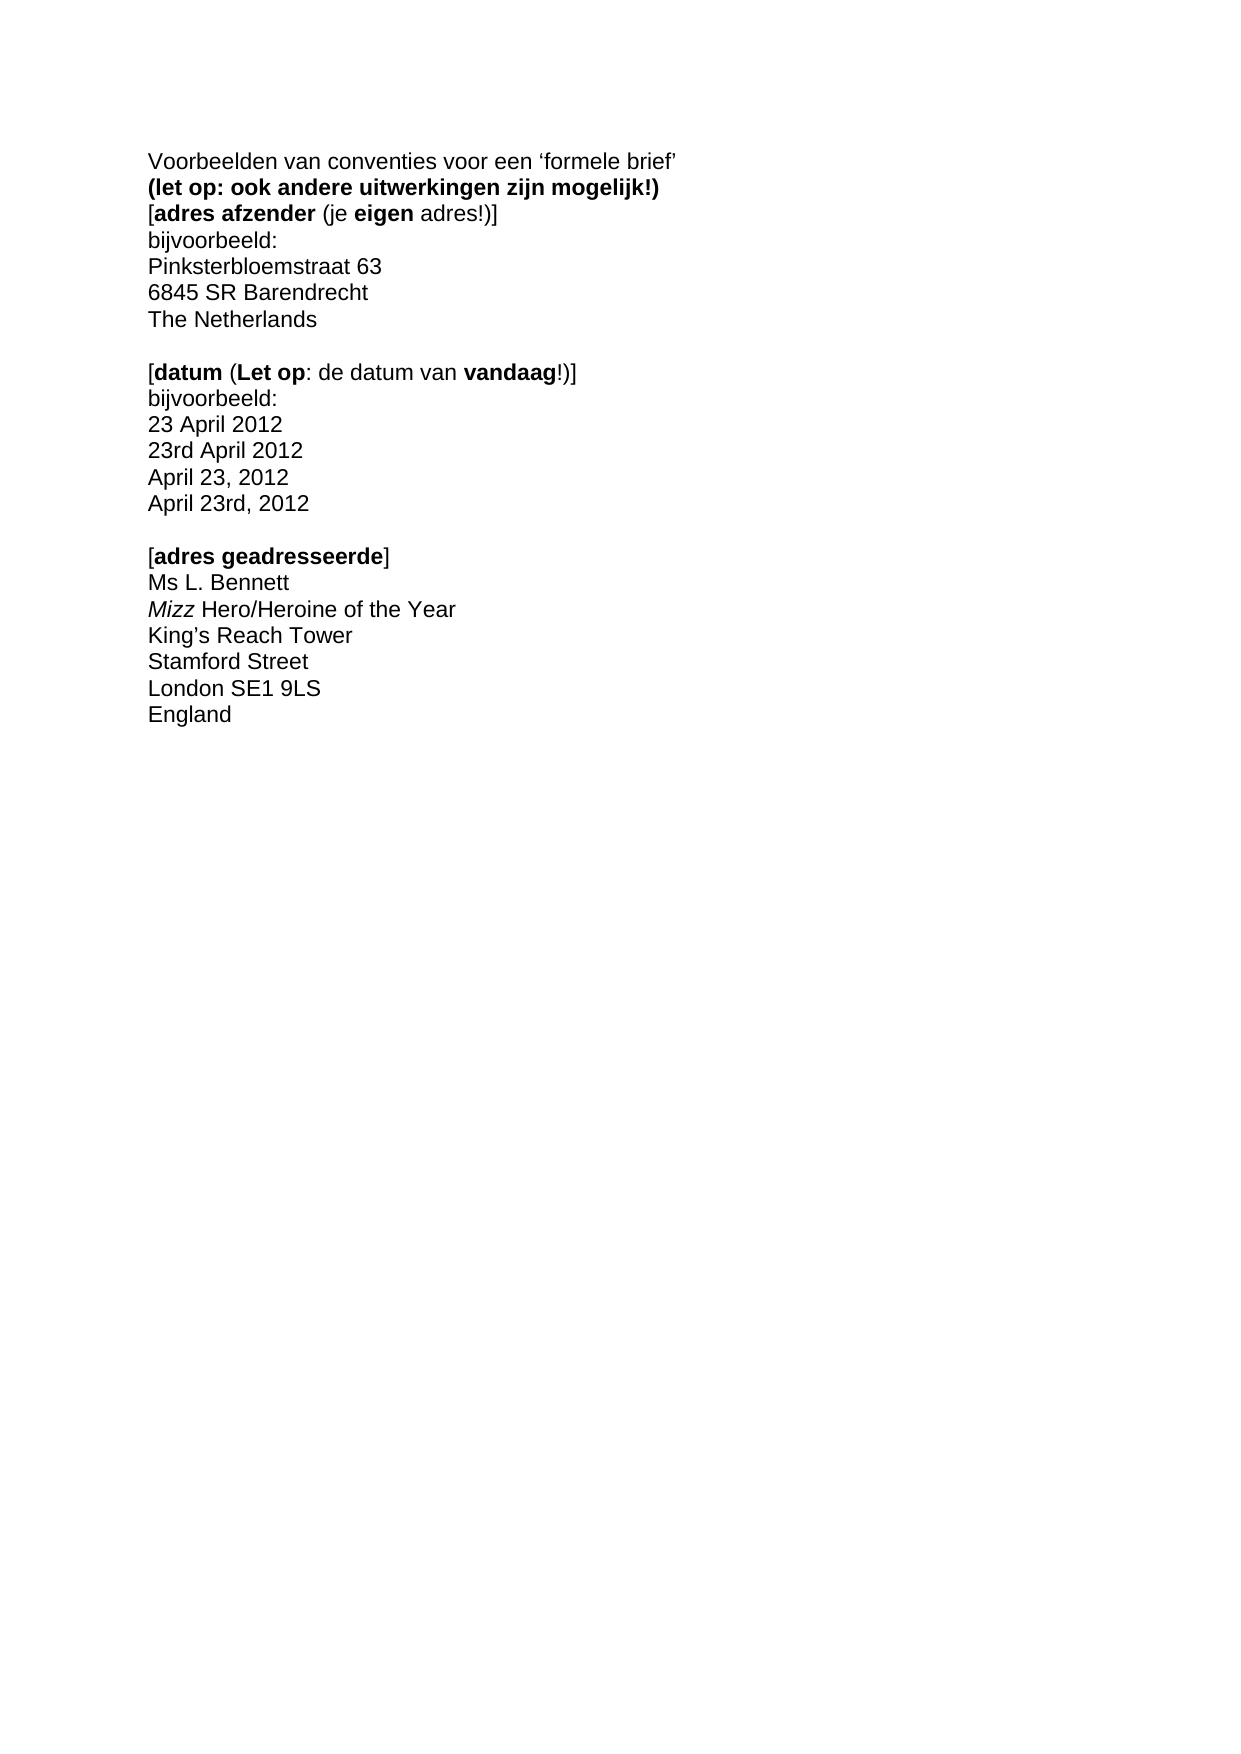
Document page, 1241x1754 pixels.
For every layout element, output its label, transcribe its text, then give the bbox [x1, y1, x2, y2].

text Voorbeelden van conventies voor een ‘formele brief’ [148, 148, 1093, 174]
text London SE1 9LS [148, 675, 1093, 701]
text Stamford Street [148, 648, 1093, 675]
text bijvoorbeeld: [148, 227, 1093, 253]
text The Netherlands [148, 306, 1093, 332]
text (let op: ook andere uitwerkingen zijn mogelijk!) [148, 174, 1093, 200]
text 23 April 2012 [148, 411, 1093, 437]
text King’s Reach Tower [148, 622, 1093, 648]
text England [148, 701, 1093, 727]
text Mizz Hero/Heroine of the Year [148, 596, 1093, 622]
text [adres geadresseerde] [148, 543, 1093, 569]
text 23rd April 2012 [148, 437, 1093, 464]
text Pinksterbloemstraat 63 [148, 253, 1093, 279]
text [datum (Let op: de datum van vandaag!)] [148, 358, 1093, 385]
text Ms L. Bennett [148, 569, 1093, 596]
text 6845 SR Barendrecht [148, 279, 1093, 306]
text bijvoorbeeld: [148, 385, 1093, 411]
text [adres afzender (je eigen adres!)] [148, 200, 1093, 227]
text April 23, 2012 [148, 464, 1093, 490]
text April 23rd, 2012 [148, 490, 1093, 517]
